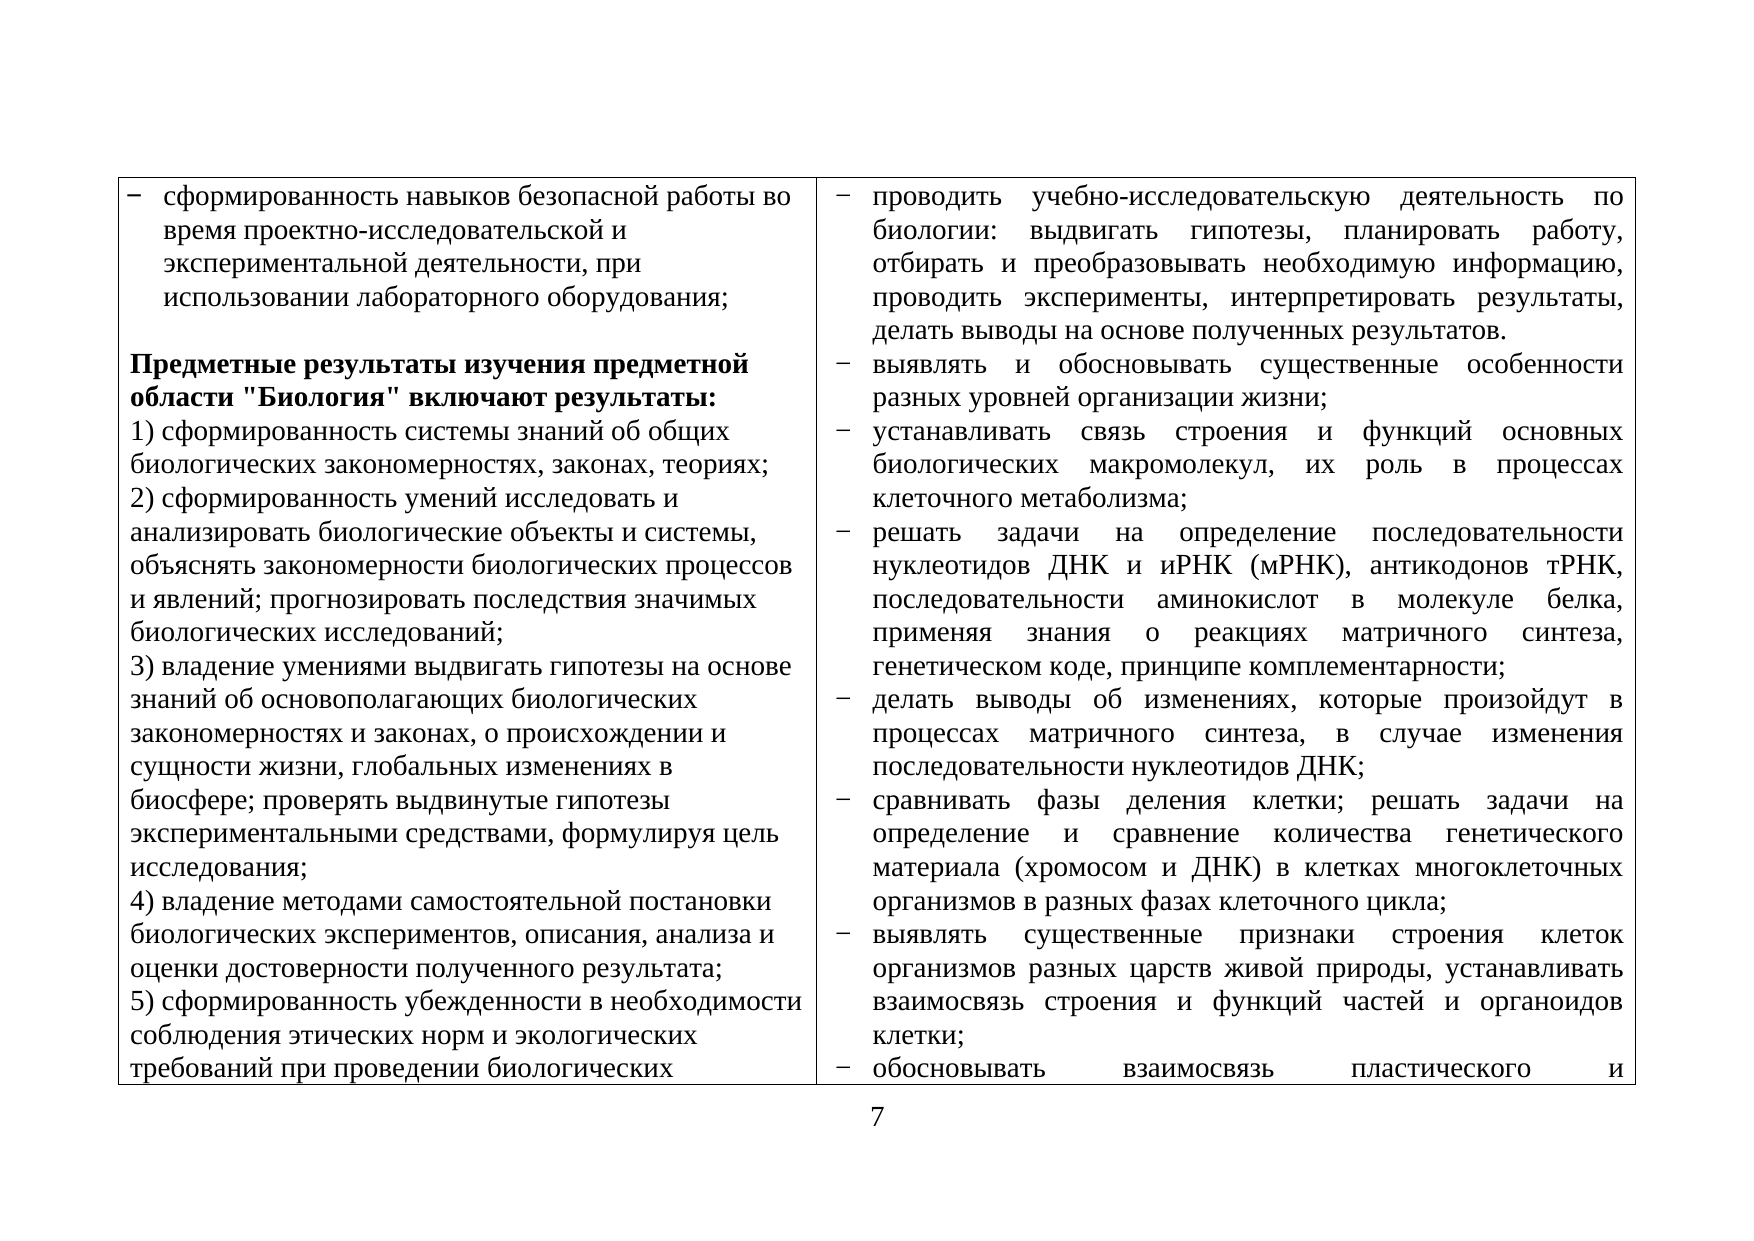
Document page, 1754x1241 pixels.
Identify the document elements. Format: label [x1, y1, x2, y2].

table_cell [817, 178, 1635, 1084]
table_cell [119, 178, 816, 1084]
